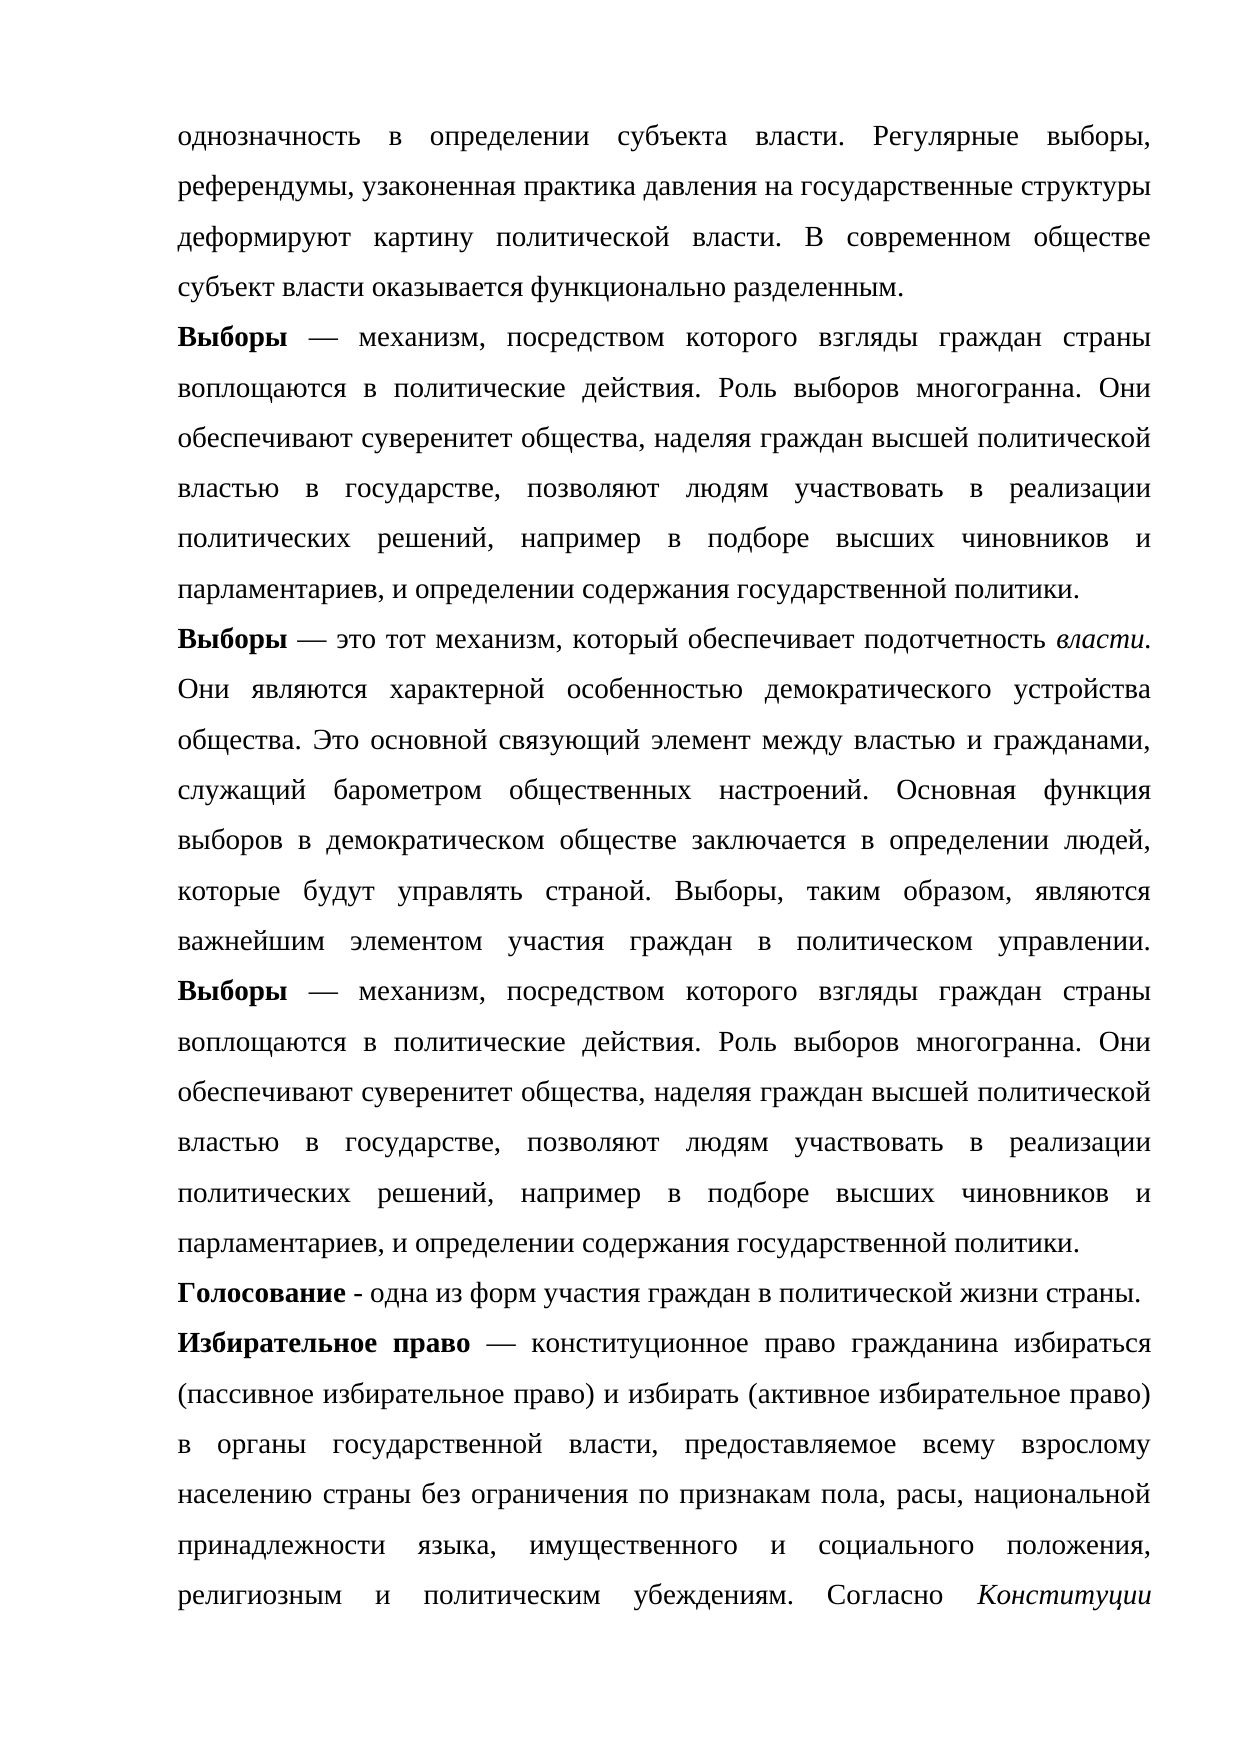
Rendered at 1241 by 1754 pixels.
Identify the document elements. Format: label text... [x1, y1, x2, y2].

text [177, 1326, 1152, 1611]
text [177, 118, 1152, 303]
text Голосование - одна из форм участия граждан в политической жизни страны. [177, 1275, 1152, 1309]
text Выборы — механизм, посредством которого взгляды граждан страны воплощаются в политические действия. Роль выборов многогранна. Они обеспечивают суверенитет общества, наделяя граждан высшей политической властью в государстве, позволяют людям участвовать в реализации политических решений, например в подборе высших чиновников и парламентариев, и определении содержания государственной политики. [177, 319, 1152, 604]
text Выборы — это тот механизм, который обеспечивает подотчетность власти. Они являются характерной особенностью демократического устройства общества. Это основной связующий элемент между властью и гражданами, служащий барометром общественных настроений. Основная функция выборов в демократическом обществе заключается в определении людей, которые будут управлять страной. Выборы, таким образом, являются важнейшим элементом участия граждан в политическом управлении. Выборы — механизм, посредством которого взгляды граждан страны воплощаются в политические действия. Роль выборов многогранна. Они обеспечивают суверенитет общества, наделяя граждан высшей политической властью в государстве, позволяют людям участвовать в реализации политических решений, например в подборе высших чиновников и парламентариев, и определении содержания государственной политики. [177, 621, 1152, 1258]
